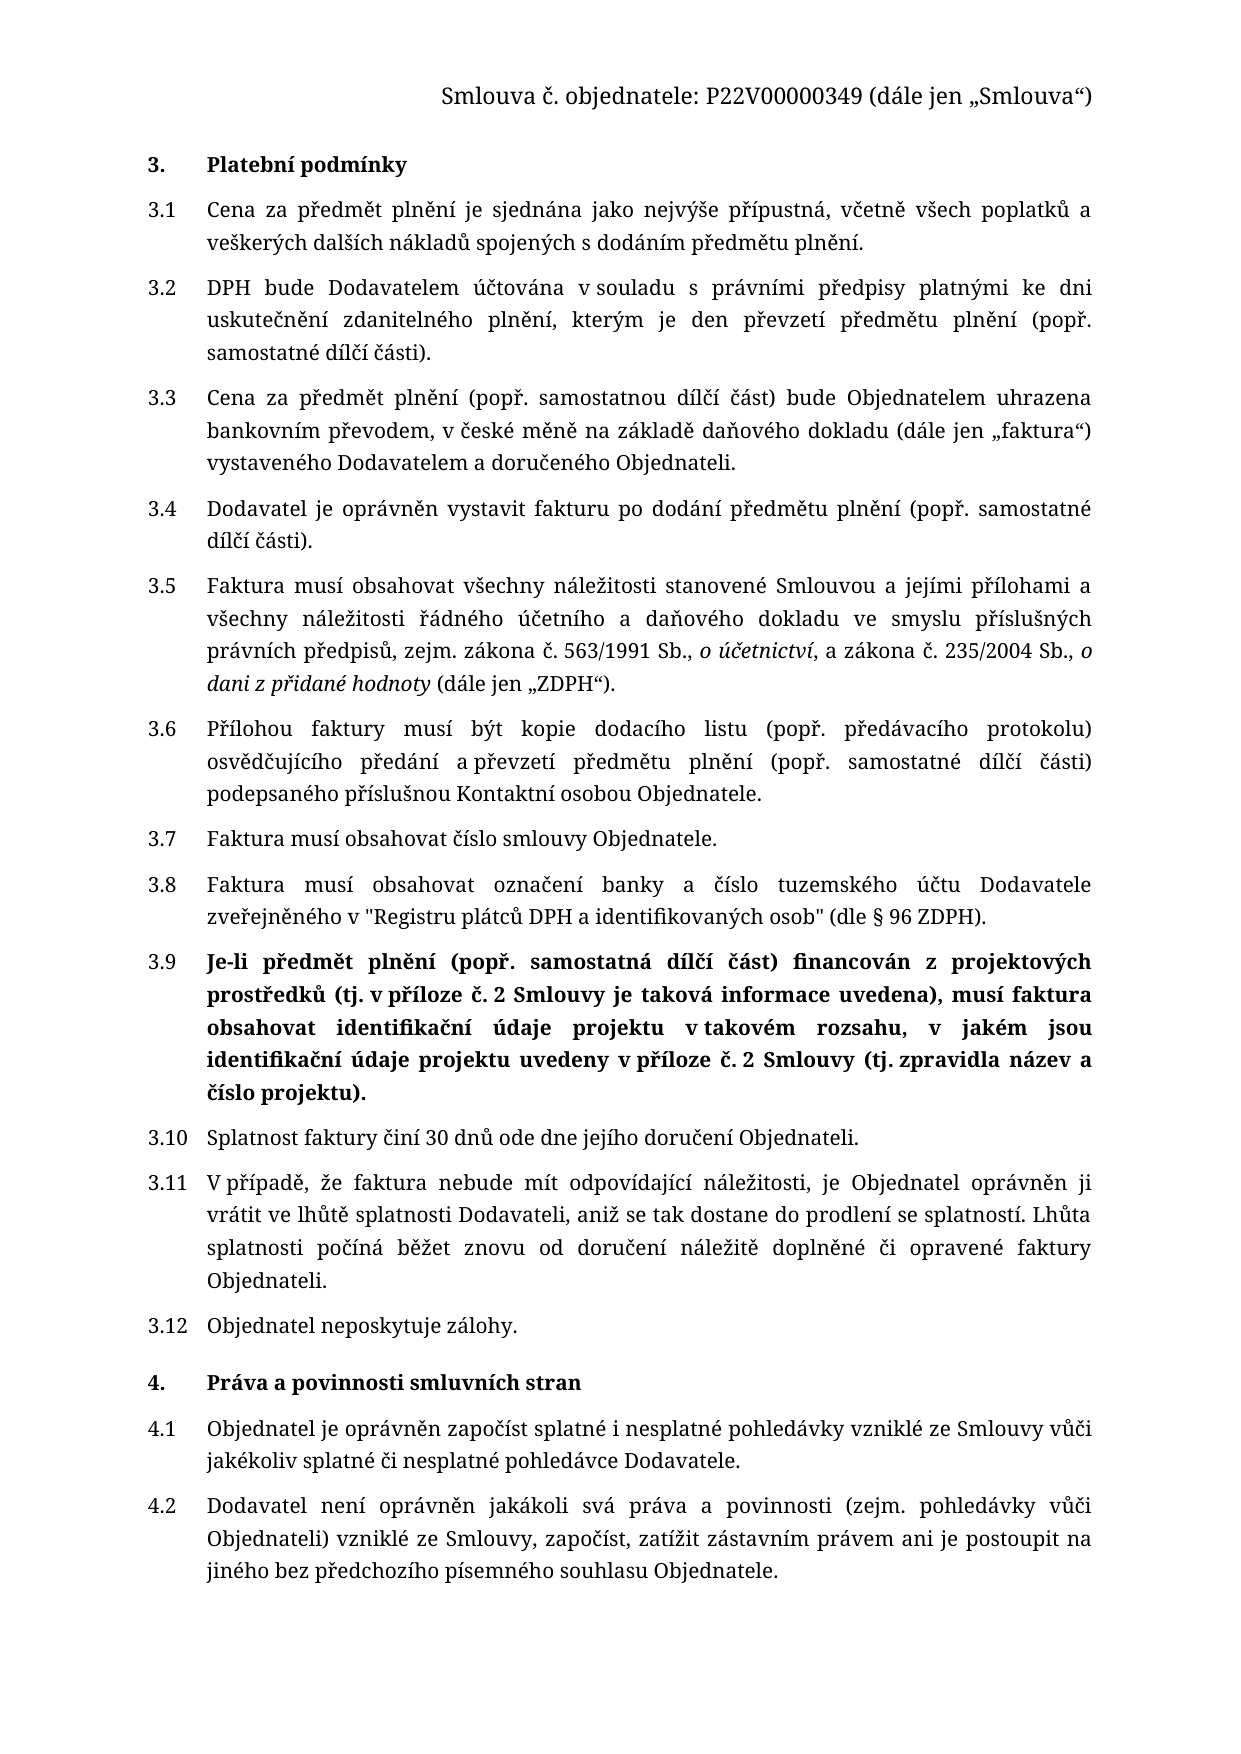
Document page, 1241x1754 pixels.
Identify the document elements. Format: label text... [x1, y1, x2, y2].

list Faktura musí obsahovat všechny náležitosti stanovené Smlouvou a jejími přílohami a všechny náležitosti řádného účetního a daňového dokladu ve smyslu příslušných právních předpisů, zejm. zákona č. 563/1991 Sb., o účetnictví, a zákona č. 235/2004 Sb., o dani z přidané hodnoty (dále jen „ZDPH“). [148, 571, 1093, 698]
list Je-li předmět plnění (popř. samostatná dílčí část) financován z projektových prostředků (tj. v příloze č. 2 Smlouvy je taková informace uvedena), musí faktura obsahovat identifikační údaje projektu v takovém rozsahu, v jakém jsou identifikační údaje projektu uvedeny v příloze č. 2 Smlouvy (tj. zpravidla název a číslo projektu). [148, 947, 1093, 1106]
list Objednatel je oprávněn započíst splatné i nesplatné pohledávky vzniklé ze Smlouvy vůči jakékoliv splatné či nesplatné pohledávce Dodavatele. [148, 1414, 1093, 1475]
list Dodavatel není oprávněn jakákoli svá práva a povinnosti (zejm. pohledávky vůči Objednateli) vzniklé ze Smlouvy, započíst, zatížit zástavním právem ani je postoupit na jiného bez předchozího písemného souhlasu Objednatele. [148, 1491, 1093, 1585]
list Cena za předmět plnění (popř. samostatnou dílčí část) bude Objednatelem uhrazena bankovním převodem, v české měně na základě daňového dokladu (dále jen „faktura“) vystaveného Dodavatelem a doručeného Objednateli. [148, 383, 1093, 477]
list Platební podmínky [148, 150, 1093, 179]
list Cena za předmět plnění je sjednána jako nejvýše přípustná, včetně všech poplatků a veškerých dalších nákladů spojených s dodáním předmětu plnění. [148, 195, 1093, 256]
list Faktura musí obsahovat číslo smlouvy Objednatele. [148, 824, 1093, 853]
list Přílohou faktury musí být kopie dodacího listu (popř. předávacího protokolu) osvědčujícího předání a převzetí předmětu plnění (popř. samostatné dílčí části) podepsaného příslušnou Kontaktní osobou Objednatele. [148, 714, 1093, 808]
list V případě, že faktura nebude mít odpovídající náležitosti, je Objednatel oprávněn ji vrátit ve lhůtě splatnosti Dodavateli, aniž se tak dostane do prodlení se splatností. Lhůta splatnosti počíná běžet znovu od doručení náležitě doplněné či opravené faktury Objednateli. [148, 1168, 1093, 1294]
list Objednatel neposkytuje zálohy. [148, 1311, 1093, 1339]
list DPH bude Dodavatelem účtována v souladu s právními předpisy platnými ke dni uskutečnění zdanitelného plnění, kterým je den převzetí předmětu plnění (popř. samostatné dílčí části). [148, 273, 1093, 367]
list Splatnost faktury činí 30 dnů ode dne jejího doručení Objednateli. [148, 1123, 1093, 1151]
list Faktura musí obsahovat označení banky a číslo tuzemského účtu Dodavatele zveřejněného v "Registru plátců DPH a identifikovaných osob" (dle § 96 ZDPH). [148, 870, 1093, 931]
list Práva a povinnosti smluvních stran [148, 1368, 1093, 1397]
list Dodavatel je oprávněn vystavit fakturu po dodání předmětu plnění (popř. samostatné dílčí části). [148, 494, 1093, 555]
